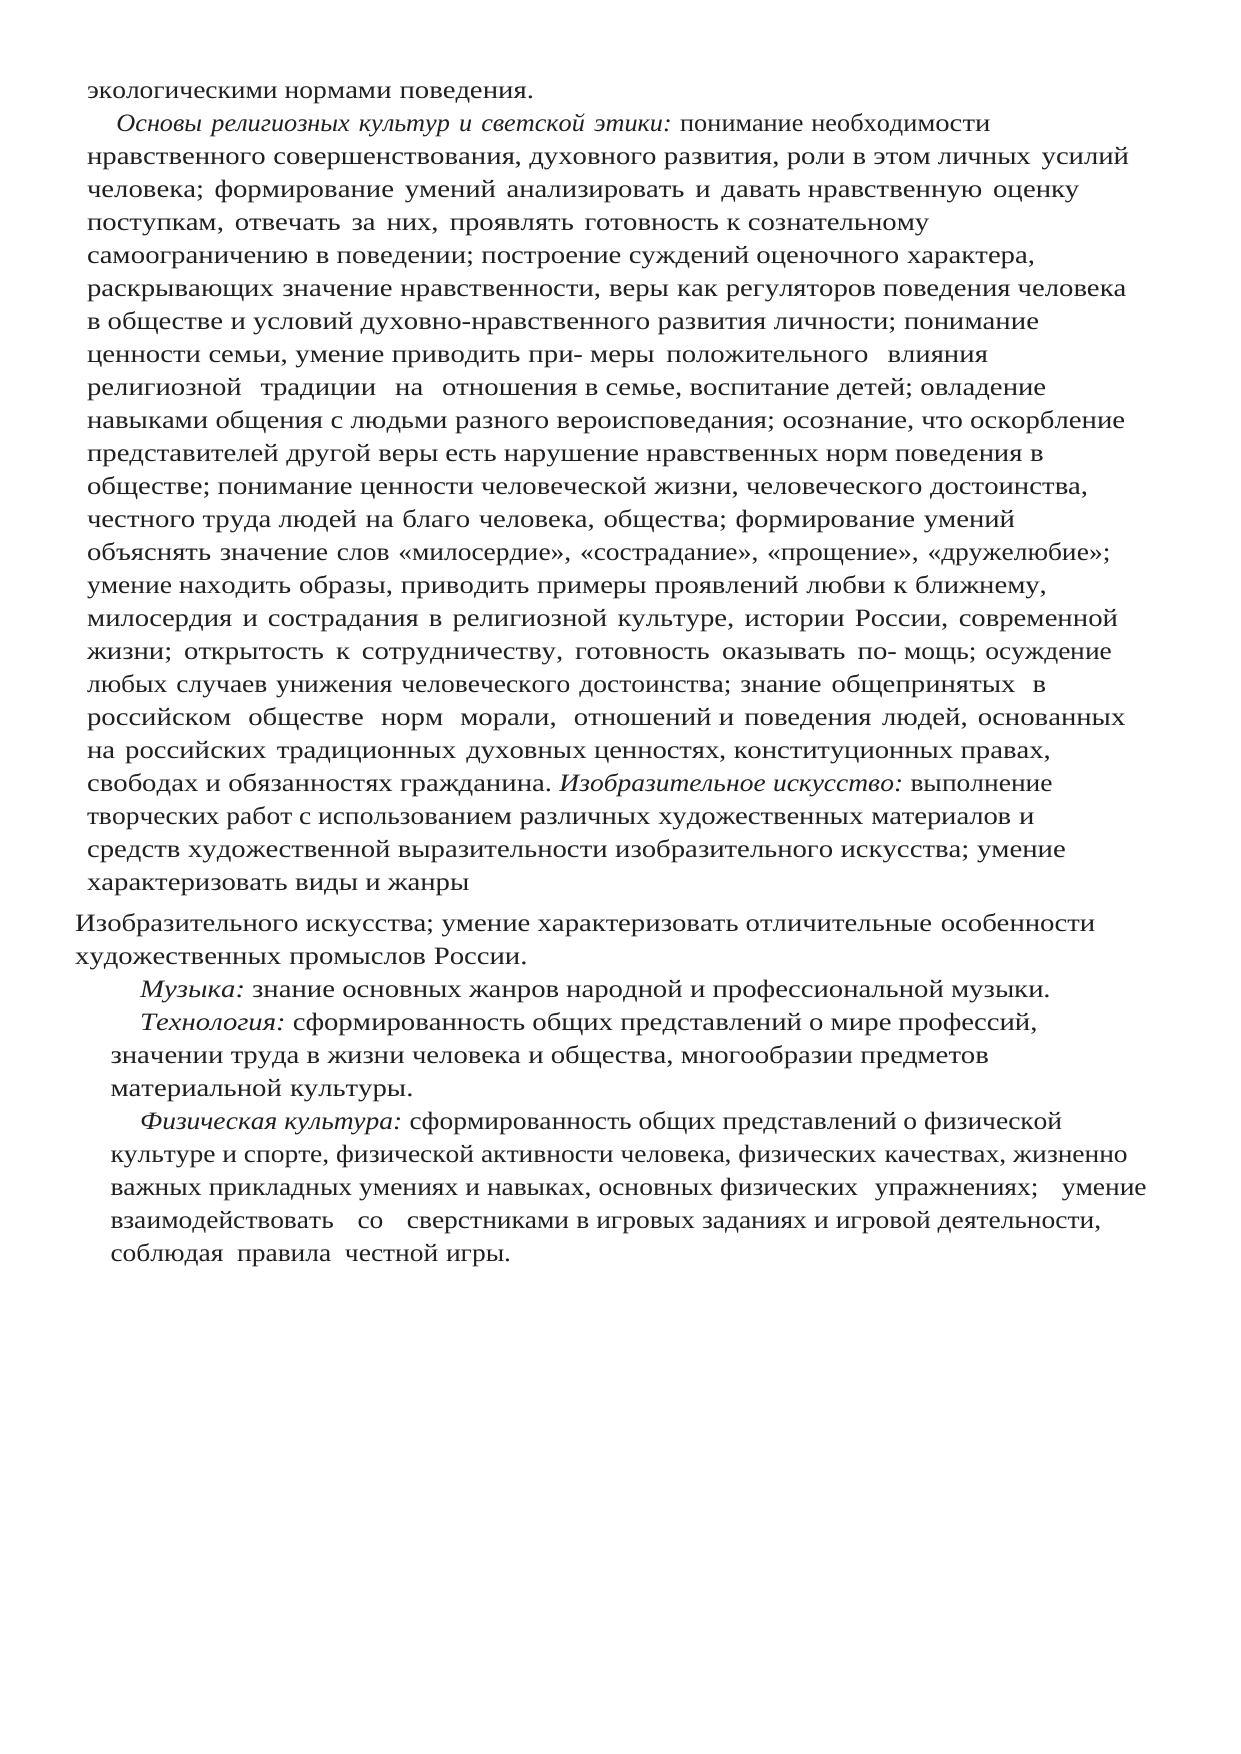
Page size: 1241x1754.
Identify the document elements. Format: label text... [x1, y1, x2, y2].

text Изобразительного искусства; умение характеризовать отличительные особенности художественных промыслов России. [75, 875, 1154, 937]
text Технология: сформированность общих представлений о мире профессий, значении труда в жизни человека и общества, многообразии предметов материальной культуры. [110, 974, 1154, 1069]
text Физическая культура: сформированность общих представлений о физической культуре и спорте, физической активности человека, физических качествах, жизненно важных прикладных умениях и навыках, основных физических упражнениях; умение взаимодействовать со сверстниками в игровых заданиях и игровой деятельности, соблюдая правила честной игры. [110, 1073, 1154, 1234]
text Музыка: знание основных жанров народной и профессиональной музыки. [110, 941, 1154, 970]
text Основы религиозных культур и светской этики: понимание необходимости нравственного совершенствования, духовного развития, роли в этом личных усилий человека; формирование умений анализировать и давать нравственную оценку поступкам, отвечать за них, проявлять готовность к сознательному самоограничению в поведении; построение суждений оценочного характера, раскрывающих значение нравственности, веры как регуляторов поведения человека в обществе и условий духовно-нравственного развития личности; понимание ценности семьи, умение приводить при- меры положительного влияния религиозной традиции на отношения в семье, воспитание детей; овладение навыками общения с людьми разного вероисповедания; осознание, что оскорбление представителей другой веры есть нарушение нравственных норм поведения в обществе; понимание ценности человеческой жизни, человеческого достоинства, честного труда людей на благо человека, общества; формирование умений объяснять значение слов «милосердие», «сострадание», «прощение», «дружелюбие»; умение находить образы, приводить примеры проявлений любви к ближнему, милосердия и сострадания в религиозной культуре, истории России, современной жизни; открытость к сотрудничеству, готовность оказывать по- мощь; осуждение любых случаев унижения человеческого достоинства; знание общепринятых в российском обществе норм морали, отношений и поведения людей, основанных на российских традиционных духовных ценностях, конституционных правах, свободах и обязанностях гражданина. Изобразительное искусство: выполнение творческих работ с использованием различных художественных материалов и средств художественной выразительности изобразительного искусства; умение характеризовать виды и жанры [87, 75, 1130, 863]
